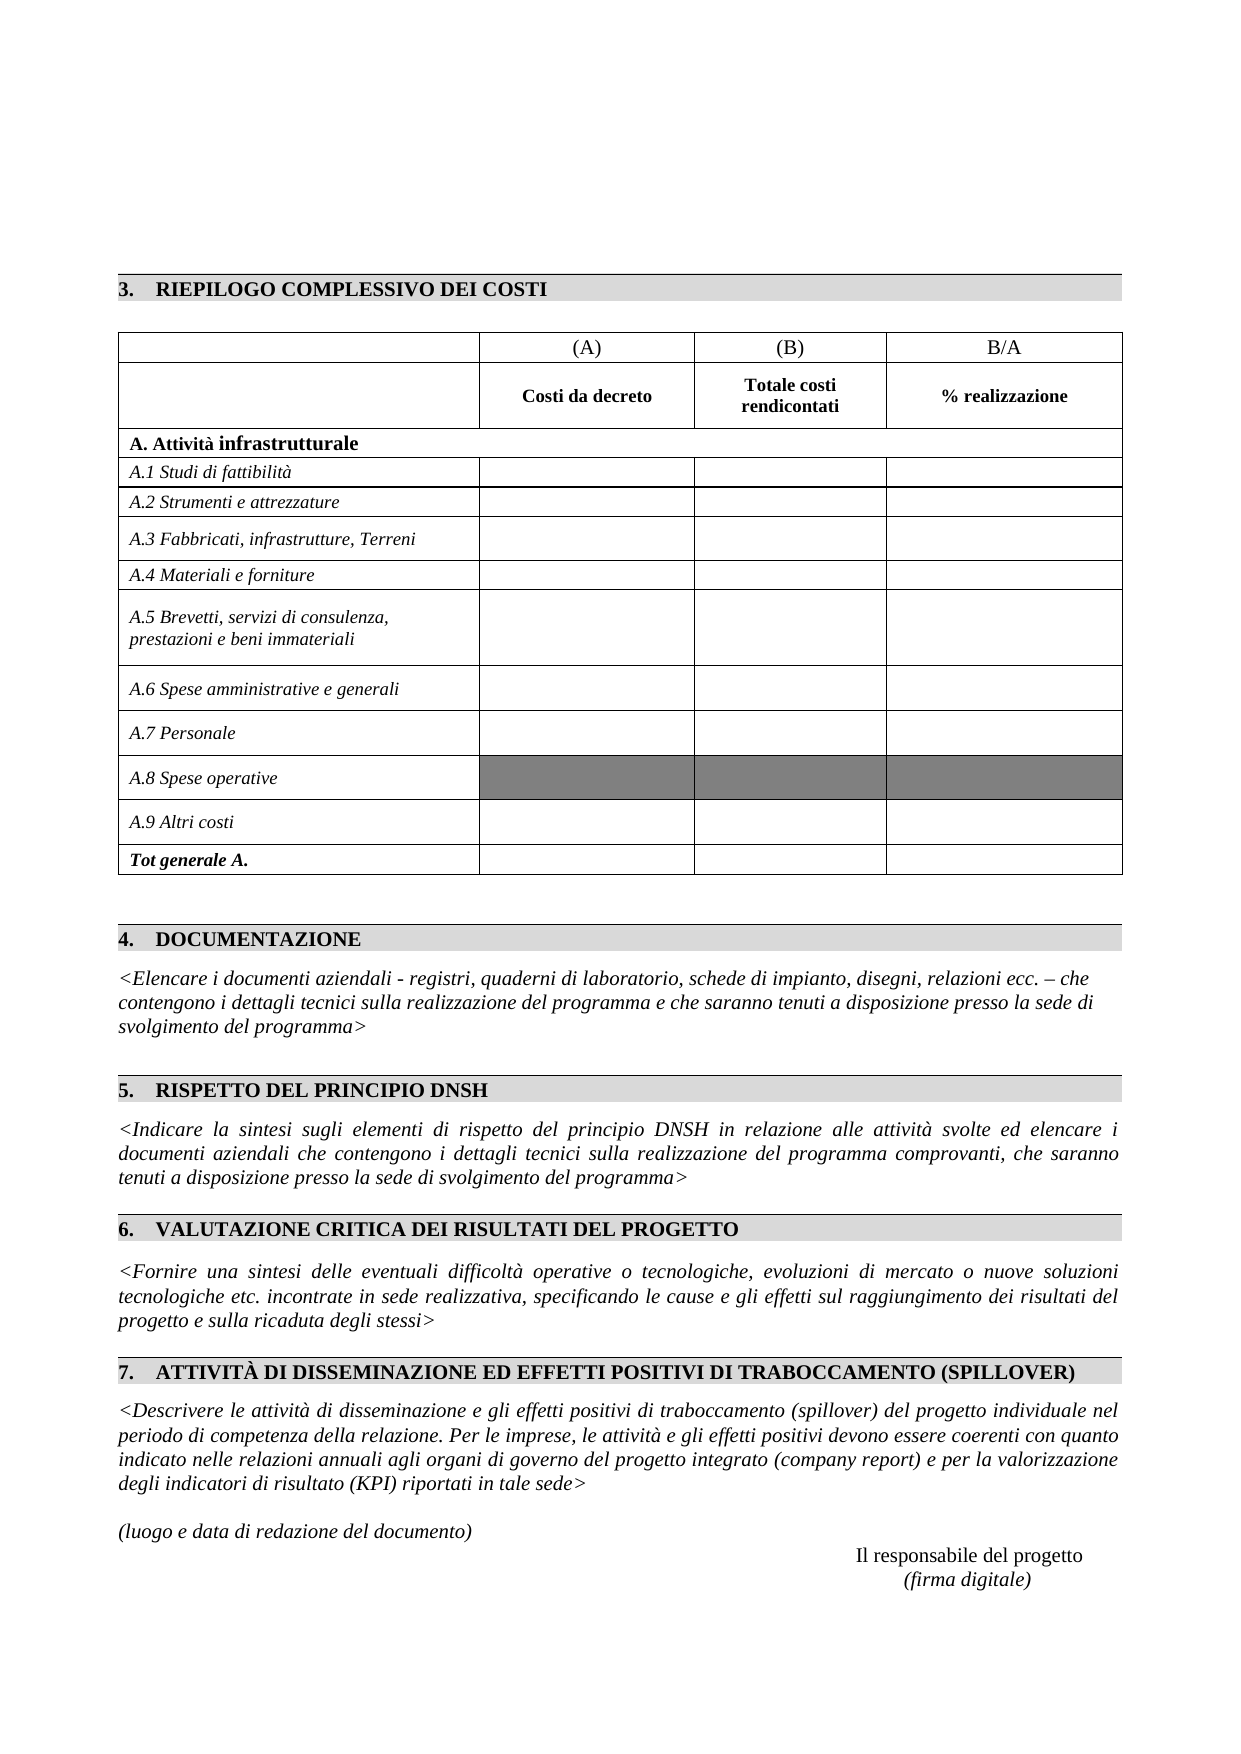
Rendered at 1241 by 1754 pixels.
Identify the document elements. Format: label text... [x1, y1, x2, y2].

table_cell % realizzazione [887, 363, 1122, 428]
table_cell [695, 845, 886, 874]
table_cell A.1 Studi di fattibilità [119, 458, 479, 486]
table_cell [887, 666, 1122, 710]
table_cell [695, 800, 886, 844]
table_cell [887, 800, 1122, 844]
list RISPETTO DEL PRINCIPIO DNSH [118, 1076, 1122, 1102]
table_cell A.7 Personale [119, 711, 479, 755]
table_cell [119, 363, 479, 428]
table_cell [695, 517, 886, 560]
table_cell [695, 756, 886, 799]
table_cell A.5 Brevetti, servizi di consulenza, prestazioni e beni immateriali [119, 590, 479, 665]
table_cell [887, 488, 1122, 516]
text <Elencare i documenti aziendali - registri, quaderni di laboratorio, schede di impianto, disegni, relazioni ecc. – che contengono i dettagli tecnici sulla realizzazione del programma e che saranno tenuti a disposizione presso la sede di svolgimento del programma> [118, 966, 1122, 1038]
text (luogo e data di redazione del documento) [118, 1519, 1122, 1543]
list VALUTAZIONE CRITICA DEI RISULTATI DEL PROGETTO [118, 1215, 1122, 1241]
table_cell [887, 711, 1122, 755]
list DOCUMENTAZIONE [118, 925, 1122, 951]
table_cell A.8 Spese operative [119, 756, 479, 799]
table_cell [480, 711, 694, 755]
table_cell A.9 Altri costi [119, 800, 479, 844]
table_cell [480, 666, 694, 710]
text <Descrivere le attività di disseminazione e gli effetti positivi di traboccamento (spillover) del progetto individuale nel periodo di competenza della relazione. Per le imprese, le attività e gli effetti positivi devono essere coerenti con quanto indicato nelle relazioni annuali agli organi di governo del progetto integrato (company report) e per la valorizzazione degli indicatori di risultato (KPI) riportati in tale sede> [118, 1398, 1122, 1495]
table_cell [695, 458, 886, 486]
table_cell [695, 711, 886, 755]
table_cell A.6 Spese amministrative e generali [119, 666, 479, 710]
table_cell [480, 488, 694, 516]
table_cell [695, 561, 886, 589]
table_cell [695, 666, 886, 710]
table_cell [887, 561, 1122, 589]
table_cell [887, 517, 1122, 560]
text <Fornire una sintesi delle eventuali difficoltà operative o tecnologiche, evoluzioni di mercato o nuove soluzioni tecnologiche etc. incontrate in sede realizzativa, specificando le cause e gli effetti sul raggiungimento dei risultati del progetto e sulla ricaduta degli stessi> [118, 1259, 1122, 1332]
table_cell [480, 845, 694, 874]
table_cell [480, 590, 694, 665]
text (firma digitale) [903, 1567, 1122, 1591]
table_cell [480, 756, 694, 799]
table_cell A.4 Materiali e forniture [119, 561, 479, 589]
table_cell A.3 Fabbricati, infrastrutture, Terreni [119, 517, 479, 560]
table_cell [695, 488, 886, 516]
table_cell [480, 800, 694, 844]
text Il responsabile del progetto [856, 1543, 1122, 1567]
table_cell [695, 590, 886, 665]
list RIEPILOGO COMPLESSIVO DEI COSTI [118, 275, 1122, 301]
table_cell A. Attività infrastrutturale [119, 429, 1122, 457]
table_cell Totale costi rendicontati [695, 363, 886, 428]
table_cell [480, 561, 694, 589]
list ATTIVITÀ DI DISSEMINAZIONE ED EFFETTI POSITIVI DI TRABOCCAMENTO (SPILLOVER) [118, 1358, 1122, 1384]
table_cell [887, 845, 1122, 874]
table_cell [887, 756, 1122, 799]
table_cell Costi da decreto [480, 363, 694, 428]
table_header (A) [480, 333, 694, 362]
table_cell [480, 517, 694, 560]
table_cell [887, 458, 1122, 486]
table_cell A.2 Strumenti e attrezzature [119, 488, 479, 516]
table_header [119, 333, 479, 362]
text <Indicare la sintesi sugli elementi di rispetto del principio DNSH in relazione alle attività svolte ed elencare i documenti aziendali che contengono i dettagli tecnici sulla realizzazione del programma comprovanti, che saranno tenuti a disposizione presso la sede di svolgimento del programma> [118, 1117, 1122, 1189]
table_cell [480, 458, 694, 486]
table_header B/A [887, 333, 1122, 362]
table_header (B) [695, 333, 886, 362]
table_cell [887, 590, 1122, 665]
table_cell Tot generale A. [119, 845, 479, 874]
